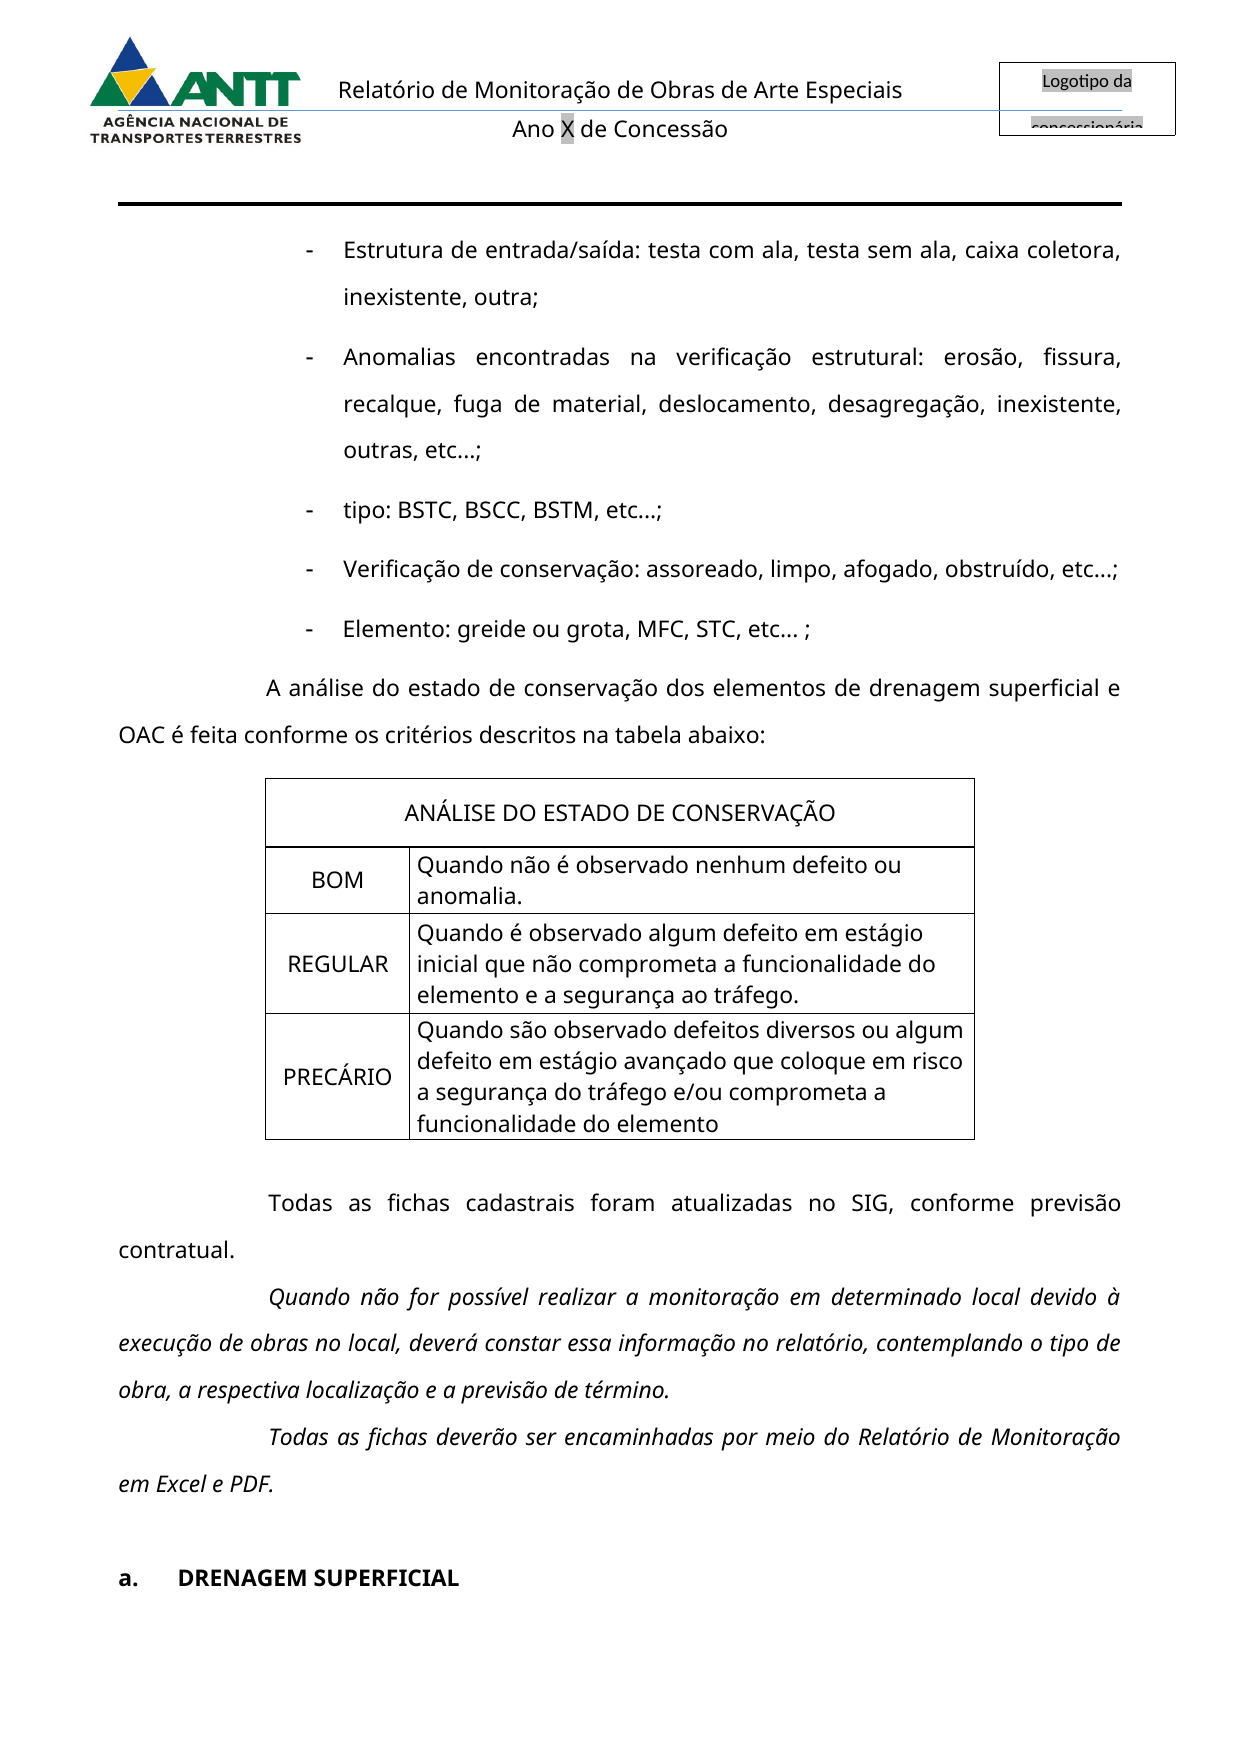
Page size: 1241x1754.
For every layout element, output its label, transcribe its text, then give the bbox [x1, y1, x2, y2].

list Todas as fichas cadastrais foram atualizadas no SIG, conforme previsão contratual. [118, 1187, 1122, 1265]
table_cell Quando é observado algum defeito em estágio inicial que não comprometa a funcionalidade do elemento e a segurança ao tráfego. [410, 914, 974, 1013]
table_cell REGULAR [266, 914, 409, 1013]
table_cell BOM [266, 848, 409, 913]
list A análise do estado de conservação dos elementos de drenagem superficial e OAC é feita conforme os critérios descritos na tabela abaixo: [118, 672, 1122, 750]
picture [86, 33, 305, 148]
list tipo: BSTC, BSCC, BSTM, etc...; [306, 494, 1122, 525]
list Todas as fichas deverão ser encaminhadas por meio do Relatório de Monitoração em Excel e PDF. [118, 1421, 1122, 1499]
table_header ANÁLISE DO ESTADO DE CONSERVAÇÃO [266, 779, 974, 846]
table_cell Quando não é observado nenhum defeito ou anomalia. [410, 848, 974, 913]
table_cell PRECÁRIO [266, 1014, 409, 1139]
list Anomalias encontradas na verificação estrutural: erosão, fissura, recalque, fuga de material, deslocamento, desagregação, inexistente, outras, etc...; [306, 341, 1122, 466]
list Estrutura de entrada/saída: testa com ala, testa sem ala, caixa coletora, inexistente, outra; [306, 234, 1122, 312]
list DRENAGEM SUPERFICIAL [118, 1562, 1122, 1593]
list Quando não for possível realizar a monitoração em determinado local devido à execução de obras no local, deverá constar essa informação no relatório, contemplando o tipo de obra, a respectiva localização e a previsão de término. [118, 1280, 1122, 1405]
list Verificação de conservação: assoreado, limpo, afogado, obstruído, etc...; [306, 553, 1122, 584]
list Elemento: greide ou grota, MFC, STC, etc... ; [305, 612, 1122, 644]
table_cell Quando são observado defeitos diversos ou algum defeito em estágio avançado que coloque em risco a segurança do tráfego e/ou comprometa a funcionalidade do elemento [410, 1014, 974, 1139]
